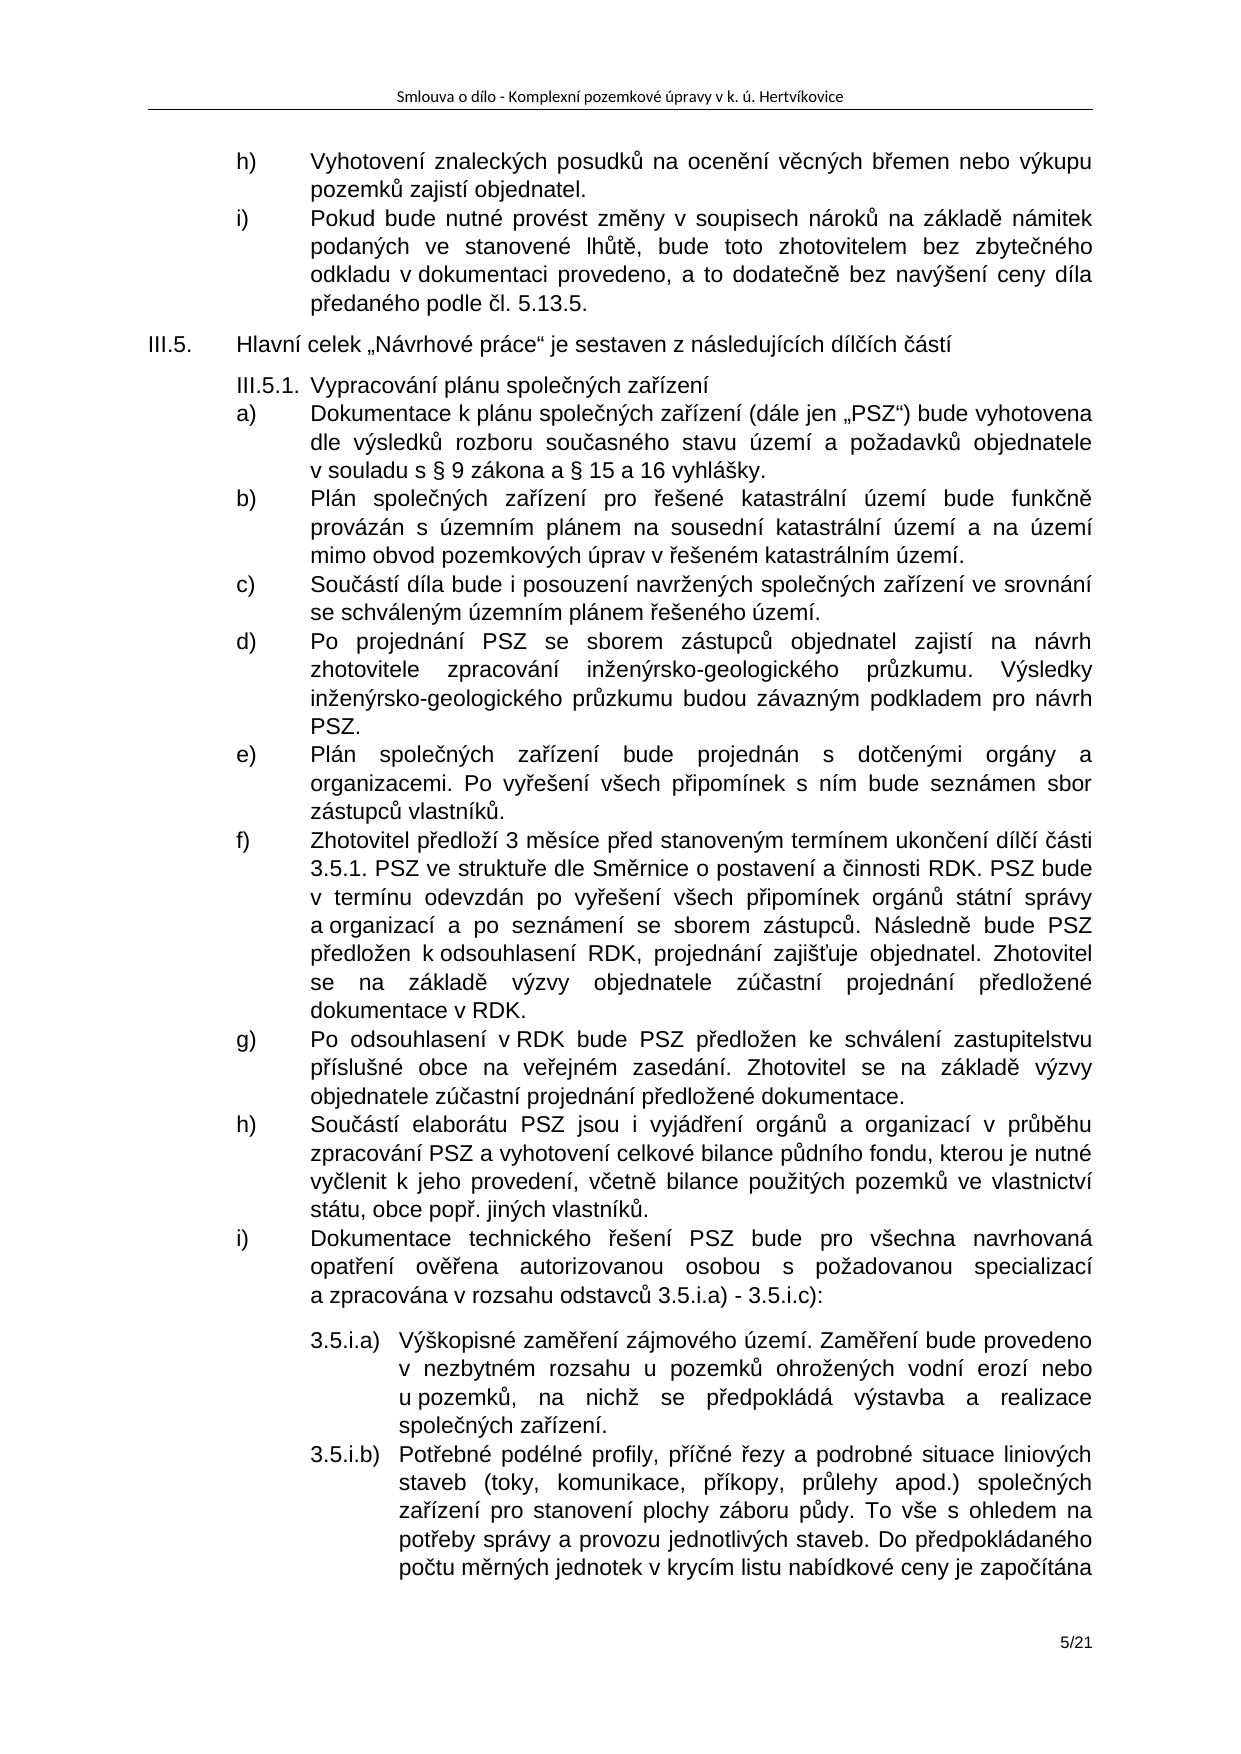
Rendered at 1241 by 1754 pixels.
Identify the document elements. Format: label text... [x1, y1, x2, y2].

text Vyhotovení znaleckých posudků na ocenění věcných břemen nebo výkupu pozemků zajistí objednatel. [236, 148, 1093, 202]
text Pokud bude nutné provést změny v soupisech nároků na základě námitek podaných ve stanovené lhůtě, bude toto zhotovitelem bez zbytečného odkladu v dokumentaci provedeno, a to dodatečně bez navýšení ceny díla předaného podle čl. 5.13.5. [236, 204, 1093, 316]
text Plán společných zařízení bude projednán s dotčenými orgány a organizacemi. Po vyřešení všech připomínek s ním bude seznámen sbor zástupců vlastníků. [236, 741, 1093, 824]
text Po odsouhlasení v RDK bude PSZ předložen ke schválení zastupitelstvu příslušné obce na veřejném zasedání. Zhotovitel se na základě výzvy objednatele zúčastní projednání předložené dokumentace. [236, 1026, 1093, 1109]
text Plán společných zařízení pro řešené katastrální území bude funkčně provázán s územním plánem na sousední katastrální území a na území mimo obvod pozemkových úprav v řešeném katastrálním území. [236, 485, 1093, 569]
text Vypracování plánu společných zařízení [236, 372, 1093, 398]
text Součástí elaborátu PSZ jsou i vyjádření orgánů a organizací v průběhu zpracování PSZ a vyhotovení celkové bilance půdního fondu, kterou je nutné vyčlenit k jeho provedení, včetně bilance použitých pozemků ve vlastnictví státu, obce popř. jiných vlastníků. [236, 1111, 1093, 1223]
list 3.5.i.a) Výškopisné zaměření zájmového území. Zaměření bude provedeno v nezbytném rozsahu u pozemků ohrožených vodní erozí nebo u pozemků, na nichž se předpokládá výstavba a realizace společných zařízení. [310, 1327, 1093, 1438]
text Dokumentace technického řešení PSZ bude pro všechna navrhovaná opatření ověřena autorizovanou osobou s požadovanou specializací a zpracována v rozsahu odstavců 3.5.i.a) - 3.5.i.c): [236, 1225, 1093, 1308]
text Dokumentace k plánu společných zařízení (dále jen „PSZ“) bude vyhotovena dle výsledků rozboru současného stavu území a požadavků objednatele v souladu s § 9 zákona a § 15 a 16 vyhlášky. [236, 400, 1093, 483]
text Po projednání PSZ se sborem zástupců objednatel zajistí na návrh zhotovitele zpracování inženýrsko-geologického průzkumu. Výsledky inženýrsko-geologického průzkumu budou závazným podkladem pro návrh PSZ. [236, 628, 1093, 739]
text Součástí díla bude i posouzení navržených společných zařízení ve srovnání se schváleným územním plánem řešeného území. [236, 571, 1093, 626]
list Hlavní celek „Návrhové práce“ je sestaven z následujících dílčích částí [148, 331, 1093, 357]
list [310, 1441, 1093, 1581]
text Zhotovitel předloží 3 měsíce před stanoveným termínem ukončení dílčí části 3.5.1. PSZ ve struktuře dle Směrnice o postavení a činnosti RDK. PSZ bude v termínu odevzdán po vyřešení všech připomínek orgánů státní správy a organizací a po seznámení se sborem zástupců. Následně bude PSZ předložen k odsouhlasení RDK, projednání zajišťuje objednatel. Zhotovitel se na základě výzvy objednatele zúčastní projednání předložené dokumentace v RDK. [236, 827, 1093, 1024]
